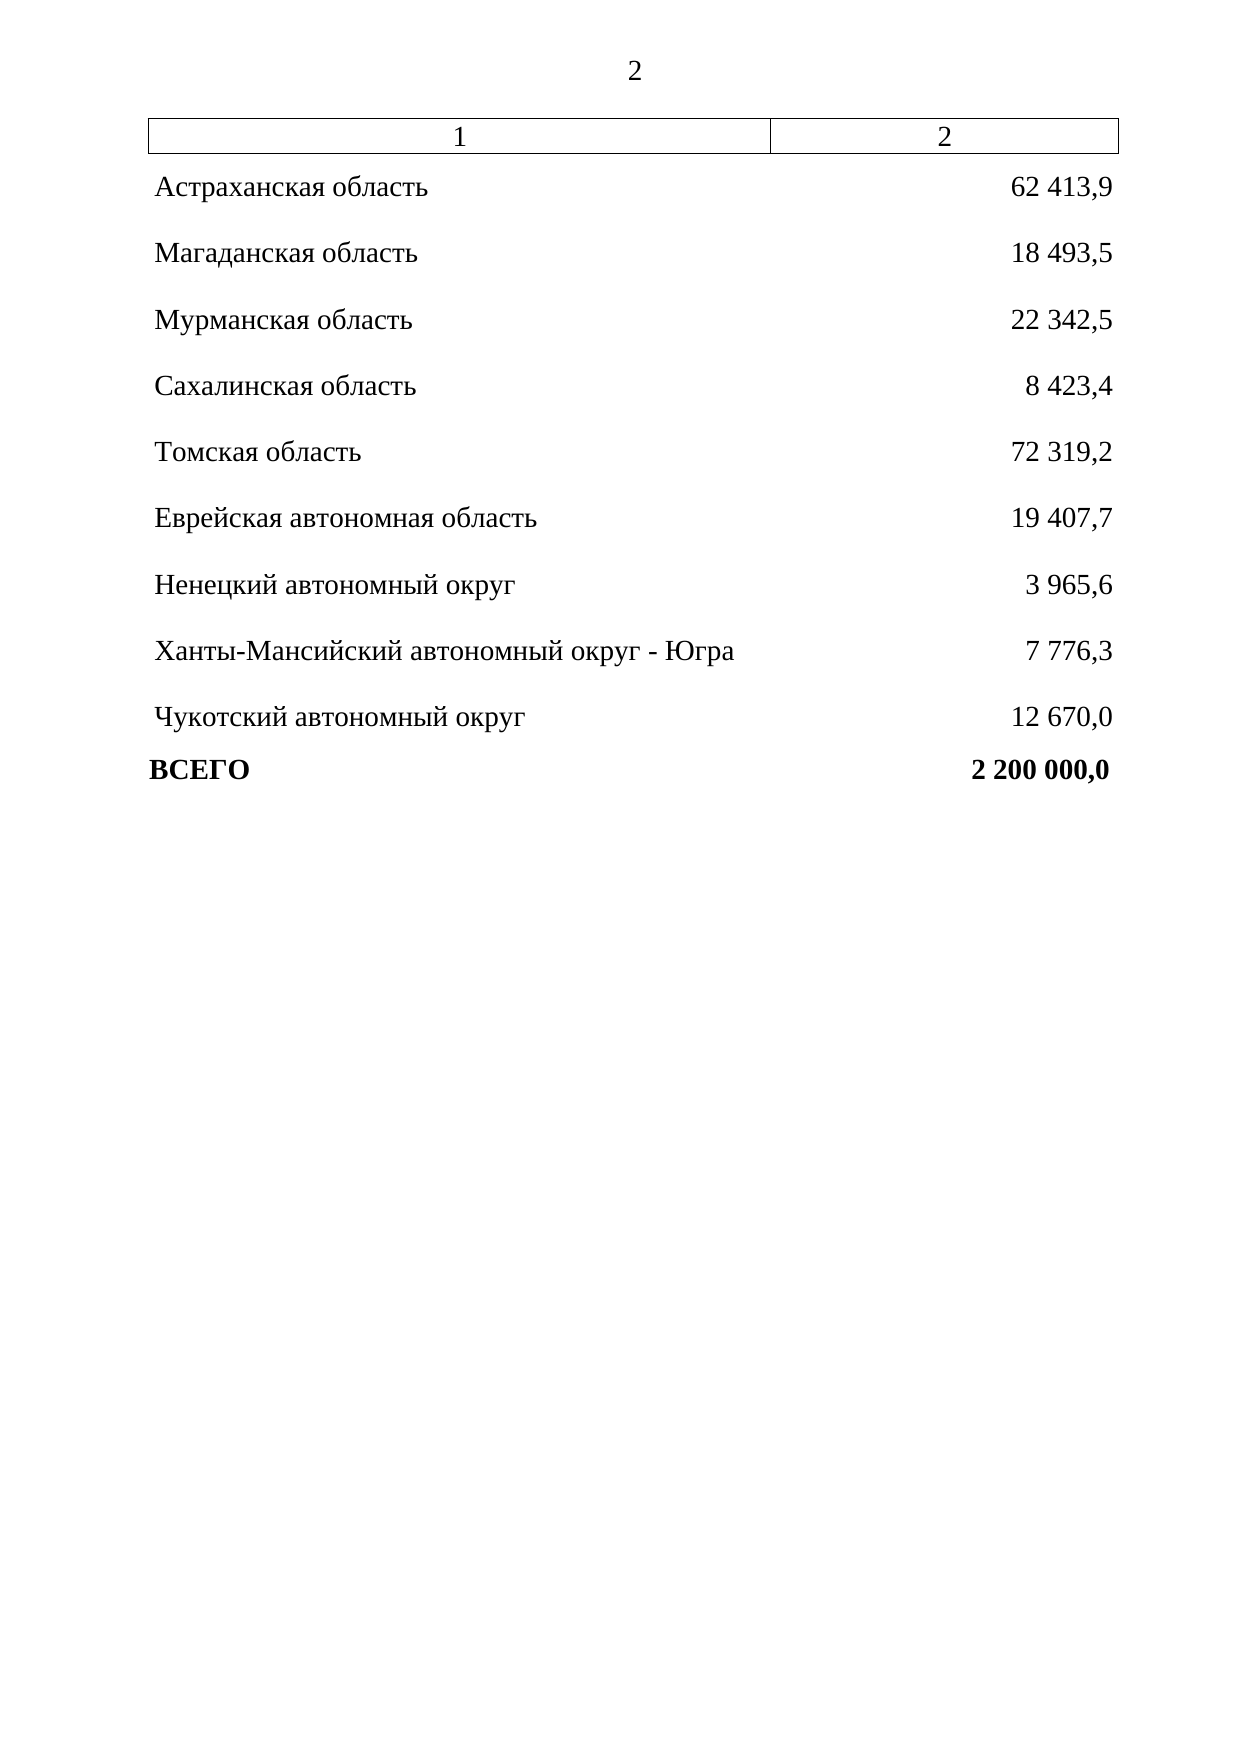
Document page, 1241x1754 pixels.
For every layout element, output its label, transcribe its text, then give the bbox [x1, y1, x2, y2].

table_cell 12 670,0 [771, 683, 1118, 749]
table_cell ВСЕГО [148, 749, 771, 789]
table_cell 8 423,4 [771, 352, 1118, 418]
table_cell 19 407,7 [771, 484, 1118, 550]
table_header 2 [771, 119, 1118, 153]
table_cell 2 200 000,0 [771, 749, 1118, 789]
table_cell 7 776,3 [771, 617, 1118, 683]
table_cell 18 493,5 [771, 219, 1118, 285]
table_cell 22 342,5 [771, 285, 1118, 352]
table_cell Магаданская область [148, 219, 771, 285]
table_header 1 [149, 119, 770, 153]
table_cell Чукотский автономный округ [148, 683, 771, 749]
table_cell 3 965,6 [771, 550, 1118, 617]
table_cell 72 319,2 [771, 418, 1118, 484]
table_cell Еврейская автономная область [148, 484, 771, 550]
table_cell Сахалинская область [148, 352, 771, 418]
table_cell Астраханская область [148, 154, 771, 219]
table_cell Мурманская область [148, 285, 771, 352]
table_cell Ханты-Мансийский автономный округ - Югра [148, 617, 771, 683]
table_cell Ненецкий автономный округ [148, 550, 771, 617]
table_cell 62 413,9 [771, 154, 1118, 219]
table_cell Томская область [148, 418, 771, 484]
